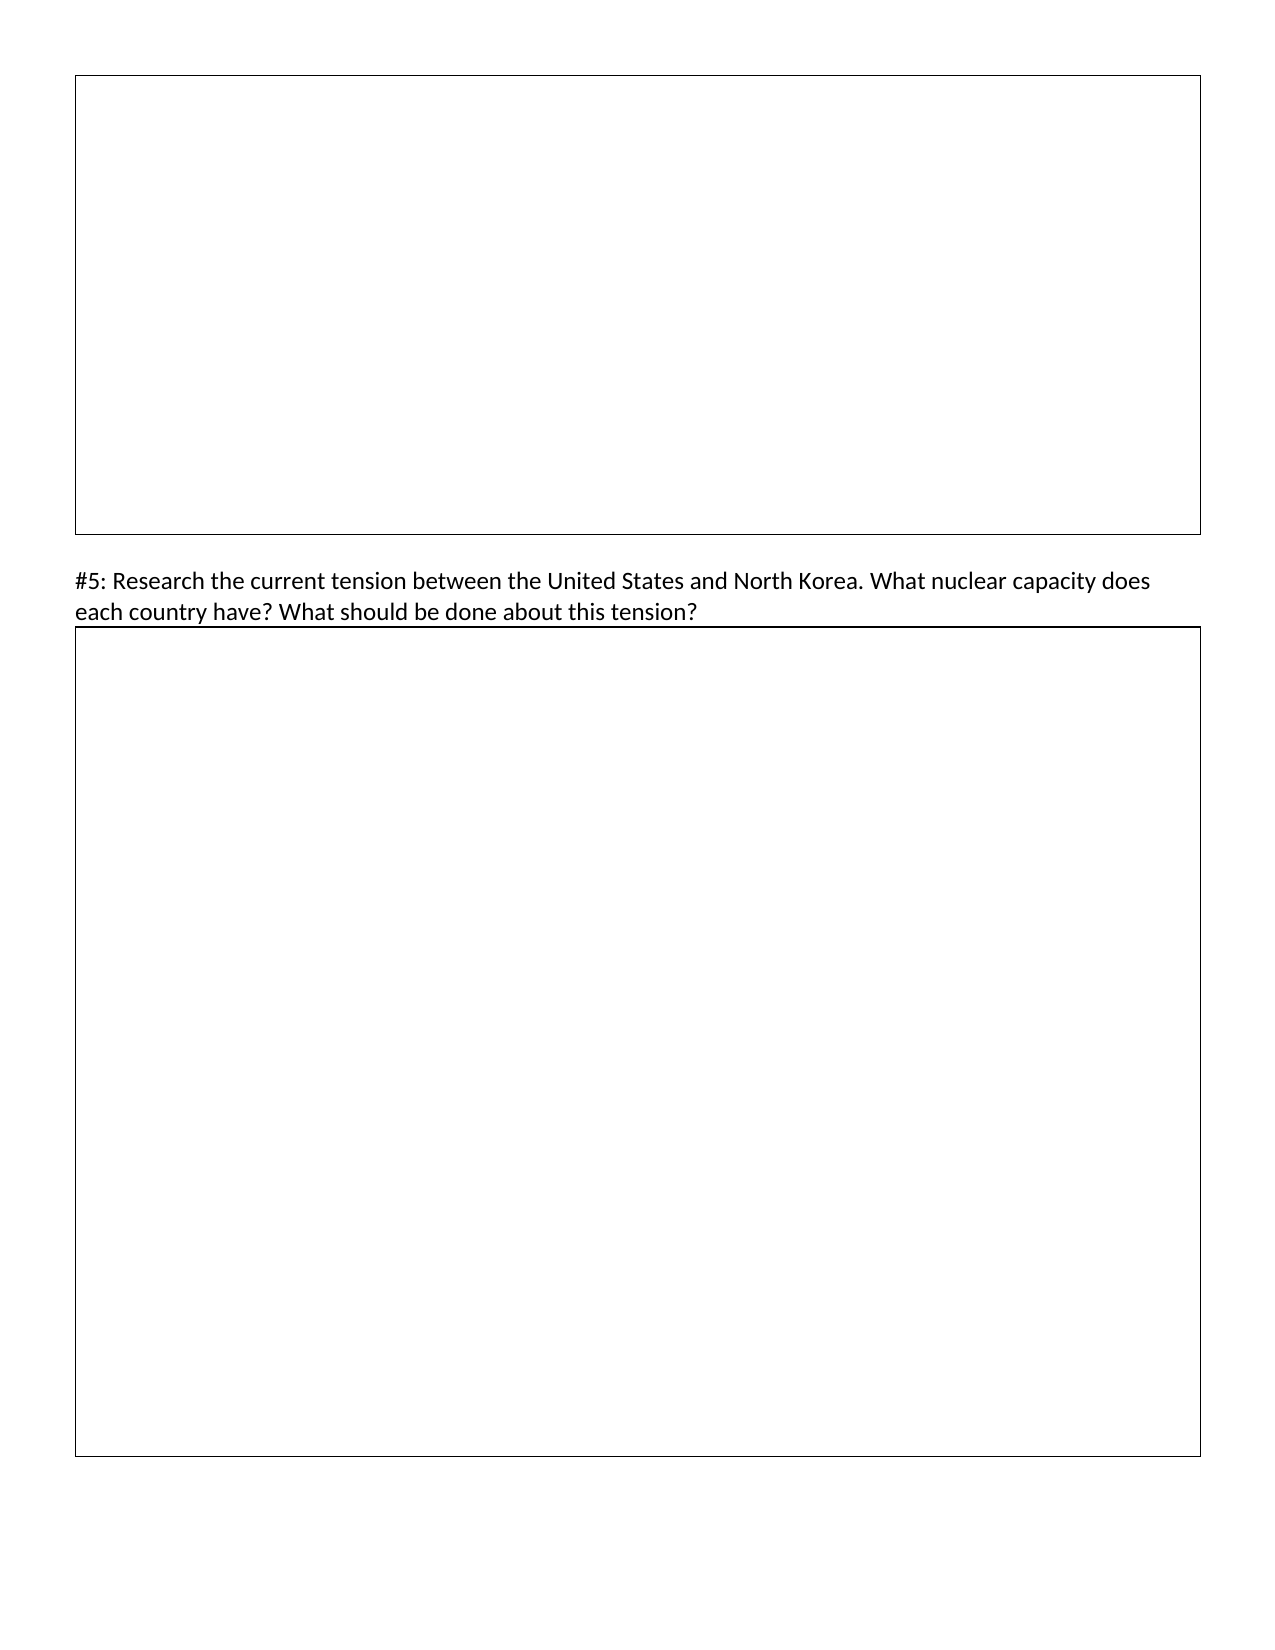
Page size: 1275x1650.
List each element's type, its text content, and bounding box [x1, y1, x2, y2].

table_header [76, 628, 1200, 1456]
text #5: Research the current tension between the United States and North Korea. What nuclear capacity does each country have? What should be done about this tension? [75, 565, 1200, 626]
table_header [76, 76, 1200, 534]
